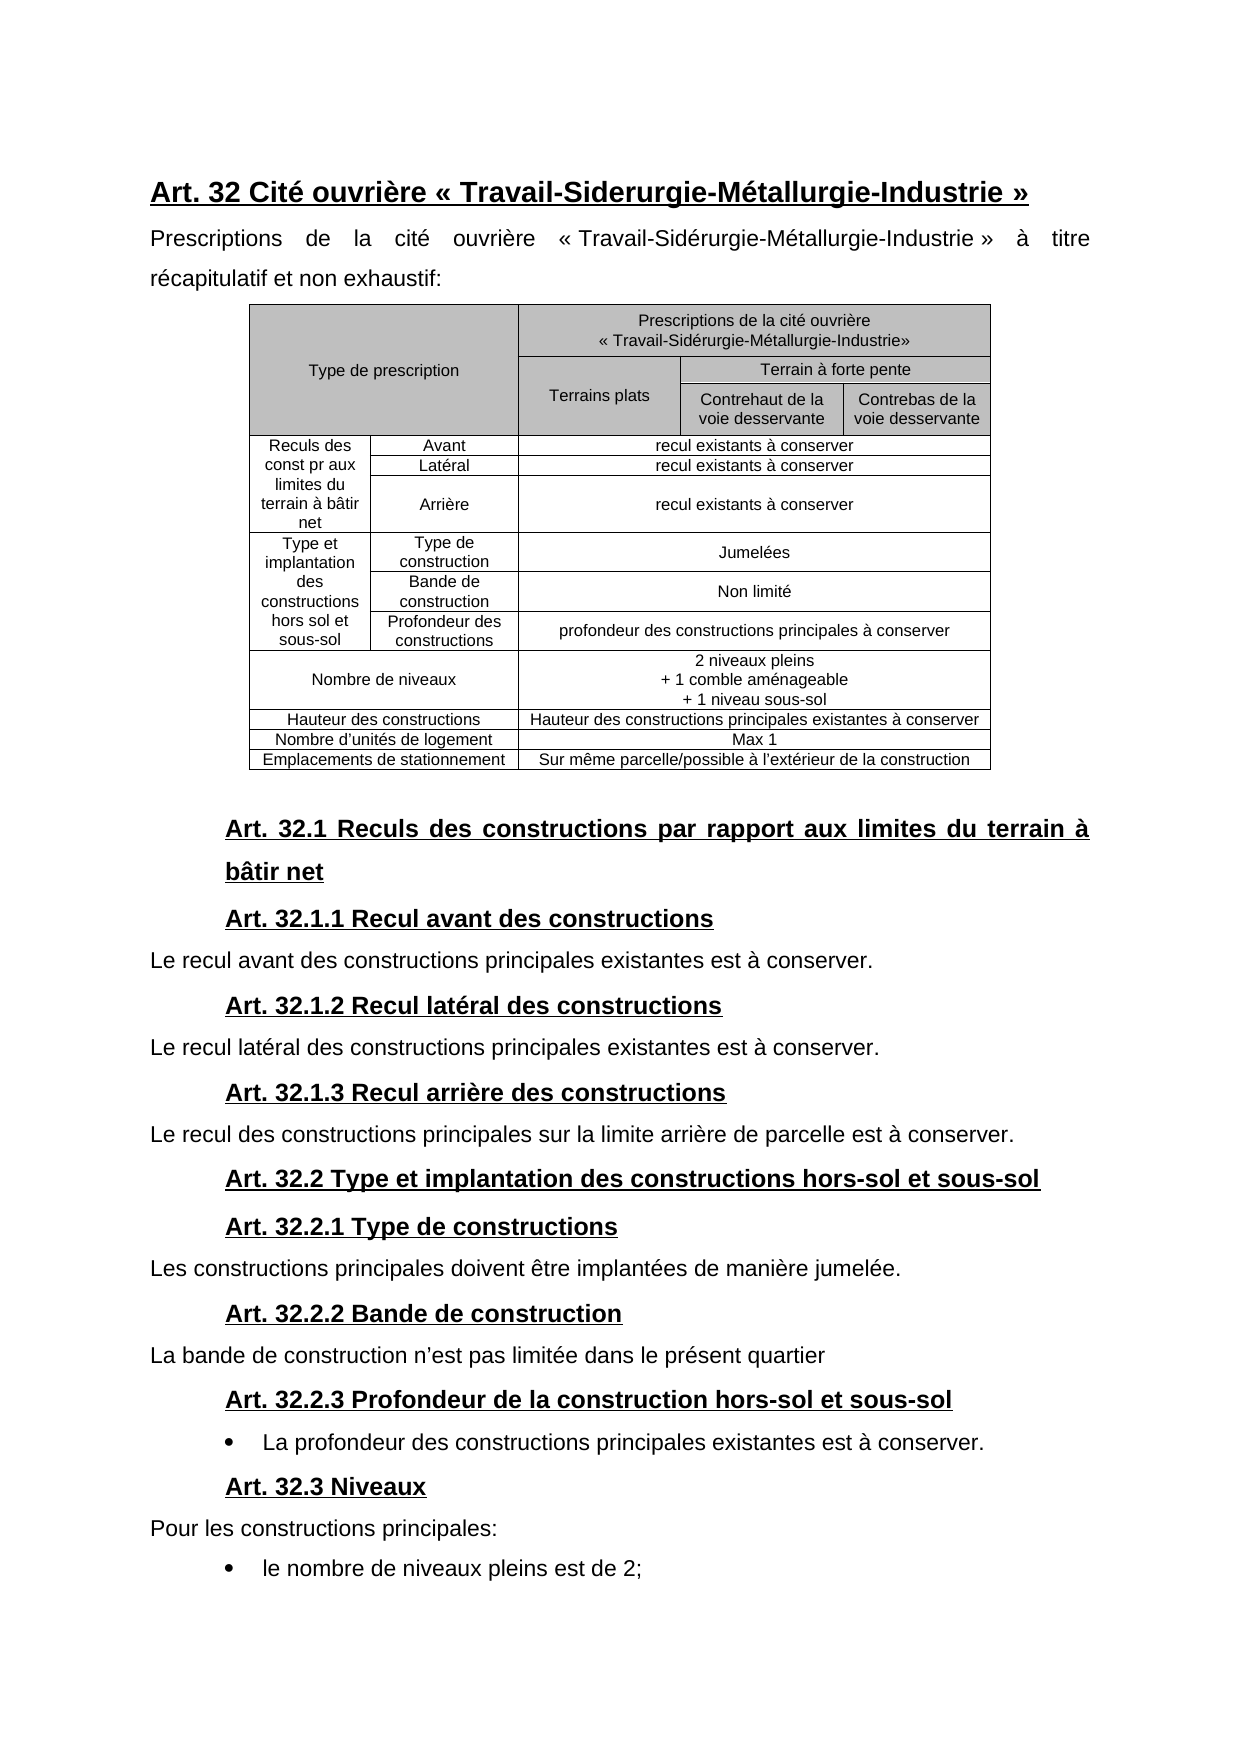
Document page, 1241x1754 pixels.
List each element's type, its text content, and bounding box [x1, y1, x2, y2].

table_cell Profondeur des constructions [371, 612, 518, 650]
list La profondeur des constructions principales existantes est à conserver. [225, 1428, 1090, 1455]
table_cell Sur même parcelle/possible à l’extérieur de la construction [519, 750, 990, 769]
text Le recul avant des constructions principales existantes est à conserver. [150, 947, 1090, 974]
table_cell recul existants à conserver [519, 456, 990, 475]
table_cell profondeur des constructions principales à conserver [519, 612, 990, 650]
table_cell Arrière [371, 476, 518, 532]
table_cell Contrehaut de la voie desservante [681, 384, 843, 435]
table_cell Latéral [371, 456, 518, 475]
subtitle Art. 32.1.1 Recul avant des constructions [225, 904, 1090, 933]
subtitle Art. 32.1 Reculs des constructions par rapport aux limites du terrain à bâtir net [225, 840, 1090, 886]
subtitle Art. 32 Cité ouvrière « Travail-Siderurgie-Métallurgie-Industrie » [150, 175, 1090, 208]
table_cell Avant [371, 436, 518, 455]
text Les constructions principales doivent être implantées de manière jumelée. [150, 1255, 1090, 1281]
table_cell Type de construction [371, 533, 518, 571]
table_cell Nombre de niveaux [250, 651, 518, 708]
subtitle Art. 32.1 Reculs des constructions par rapport aux limites du terrain à bâtir net [225, 814, 1090, 839]
subtitle Art. 32.3 Niveaux [225, 1472, 1090, 1501]
table_cell Nombre d’unités de logement [250, 730, 518, 749]
table_cell Contrebas de la voie desservante [844, 384, 990, 435]
table_cell Jumelées [519, 533, 990, 571]
table_cell Non limité [519, 572, 990, 611]
table_header Type de prescription [250, 305, 518, 435]
text Le recul des constructions principales sur la limite arrière de parcelle est à conserver. [150, 1121, 1090, 1147]
table_cell recul existants à conserver [519, 476, 990, 532]
table_cell Hauteur des constructions principales existantes à conserver [519, 710, 990, 729]
text Pour les constructions principales: [150, 1515, 1090, 1542]
table_cell Terrain à forte pente [681, 357, 990, 382]
subtitle Art. 32.2 Type et implantation des constructions hors-sol et sous-sol [225, 1164, 1090, 1193]
subtitle Art. 32.2.2 Bande de construction [225, 1298, 1090, 1327]
table_cell Hauteur des constructions [250, 710, 518, 729]
table_cell Emplacements de stationnement [250, 750, 518, 769]
subtitle Art. 32.1.2 Recul latéral des constructions [225, 991, 1090, 1020]
text Le recul latéral des constructions principales existantes est à conserver. [150, 1034, 1090, 1060]
table_cell Reculs des const pr aux limites du terrain à bâtir net [250, 436, 370, 532]
table_cell recul existants à conserver [519, 436, 990, 455]
text Prescriptions de la cité ouvrière « Travail-Sidérurgie-Métallurgie-Industrie » à titre récapitulatif et non exhaustif: [150, 225, 1090, 291]
table_cell Terrains plats [519, 357, 680, 435]
text La bande de construction n’est pas limitée dans le présent quartier [150, 1342, 1090, 1368]
subtitle Art. 32.2.3 Profondeur de la construction hors-sol et sous-sol [225, 1385, 1090, 1414]
table_cell Bande de construction [371, 572, 518, 611]
table_header Prescriptions de la cité ouvrière « Travail-Sidérurgie-Métallurgie-Industrie» [519, 305, 990, 356]
table_cell Type et implantation des constructions hors sol et sous-sol [250, 533, 370, 650]
subtitle Art. 32.2.1 Type de constructions [225, 1212, 1090, 1241]
table_cell 2 niveaux pleins + 1 comble aménageable + 1 niveau sous-sol [519, 651, 990, 708]
table_cell Max 1 [519, 730, 990, 749]
subtitle Art. 32.1.3 Recul arrière des constructions [225, 1078, 1090, 1106]
list le nombre de niveaux pleins est de 2; [225, 1555, 1090, 1581]
